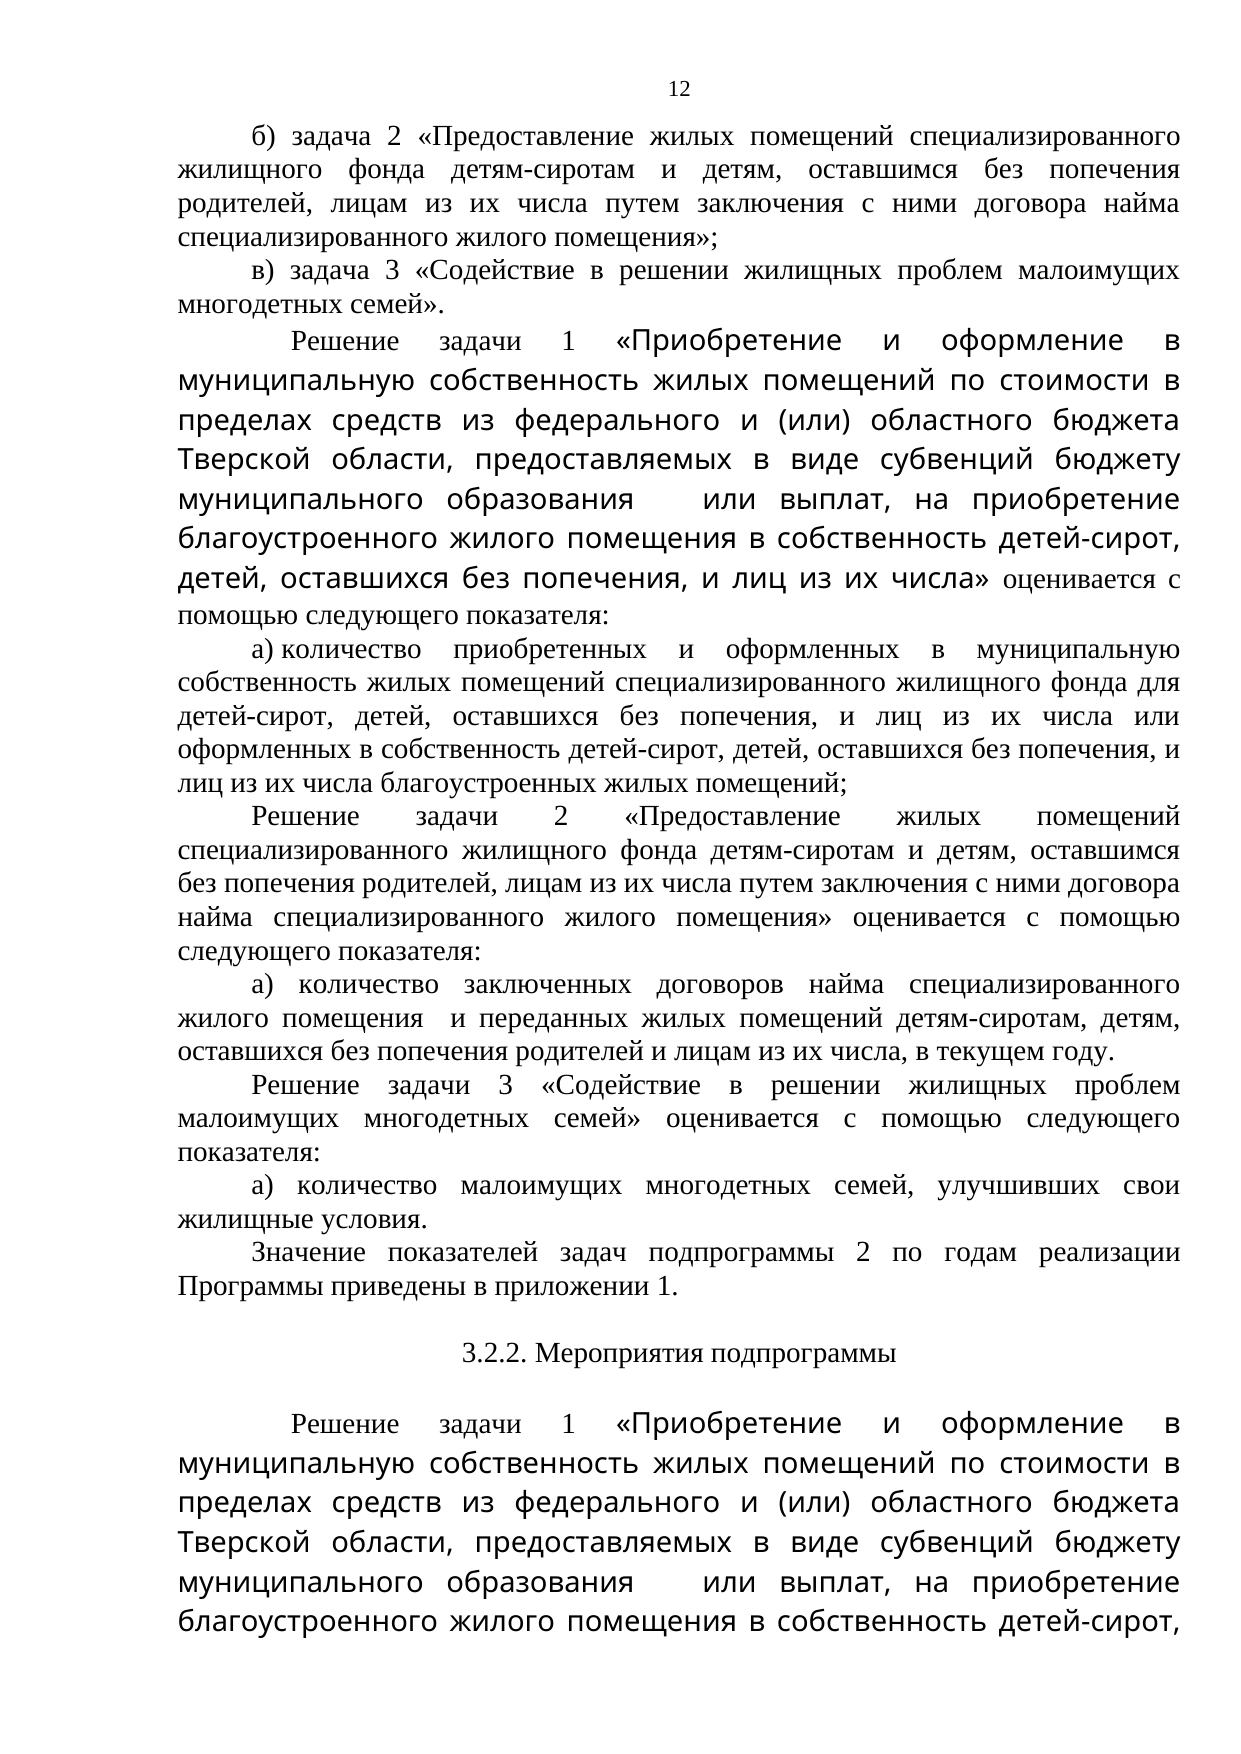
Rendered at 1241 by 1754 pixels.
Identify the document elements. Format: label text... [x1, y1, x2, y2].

text а) количество малоимущих многодетных семей, улучшивших свои жилищные условия. [177, 1167, 1181, 1234]
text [177, 1402, 1181, 1640]
text б) задача 2 «Предоставление жилых помещений специализированного жилищного фонда детям-сиротам и детям, оставшимся без попечения родителей, лицам из их числа путем заключения с ними договора найма специализированного жилого помещения»; [177, 118, 1181, 252]
text Решение задачи 3 «Содействие в решении жилищных проблем малоимущих многодетных семей» оценивается с помощью следующего показателя: [177, 1067, 1181, 1167]
text Значение показателей задач подпрограммы 2 по годам реализации Программы приведены в приложении 1. [177, 1234, 1181, 1302]
text в) задача 3 «Содействие в решении жилищных проблем малоимущих многодетных семей». [177, 252, 1181, 319]
text Решение задачи 2 «Предоставление жилых помещений специализированного жилищного фонда детям-сиротам и детям, оставшимся без попечения родителей, лицам из их числа путем заключения с ними договора найма специализированного жилого помещения» оценивается с помощью следующего показателя: [177, 798, 1181, 966]
text Решение задачи 1 «Приобретение и оформление в муниципальную собственность жилых помещений по стоимости в пределах средств из федерального и (или) областного бюджета Тверской области, предоставляемых в виде субвенций бюджету муниципального образования или выплат, на приобретение благоустроенного жилого помещения в собственность детей-сирот, детей, оставшихся без попечения, и лиц из их числа» оценивается с помощью следующего показателя: [177, 319, 1181, 631]
text 3.2.2. Мероприятия подпрограммы [177, 1335, 1181, 1369]
text а) количество заключенных договоров найма специализированного жилого помещения и переданных жилых помещений детям-сиротам, детям, оставшихся без попечения родителей и лицам из их числа, в текущем году. [177, 966, 1181, 1067]
text а) количество приобретенных и оформленных в муниципальную собственность жилых помещений специализированного жилищного фонда для детей-сирот, детей, оставшихся без попечения, и лиц из их числа или оформленных в собственность детей-сирот, детей, оставшихся без попечения, и лиц из их числа благоустроенных жилых помещений; [177, 631, 1181, 798]
